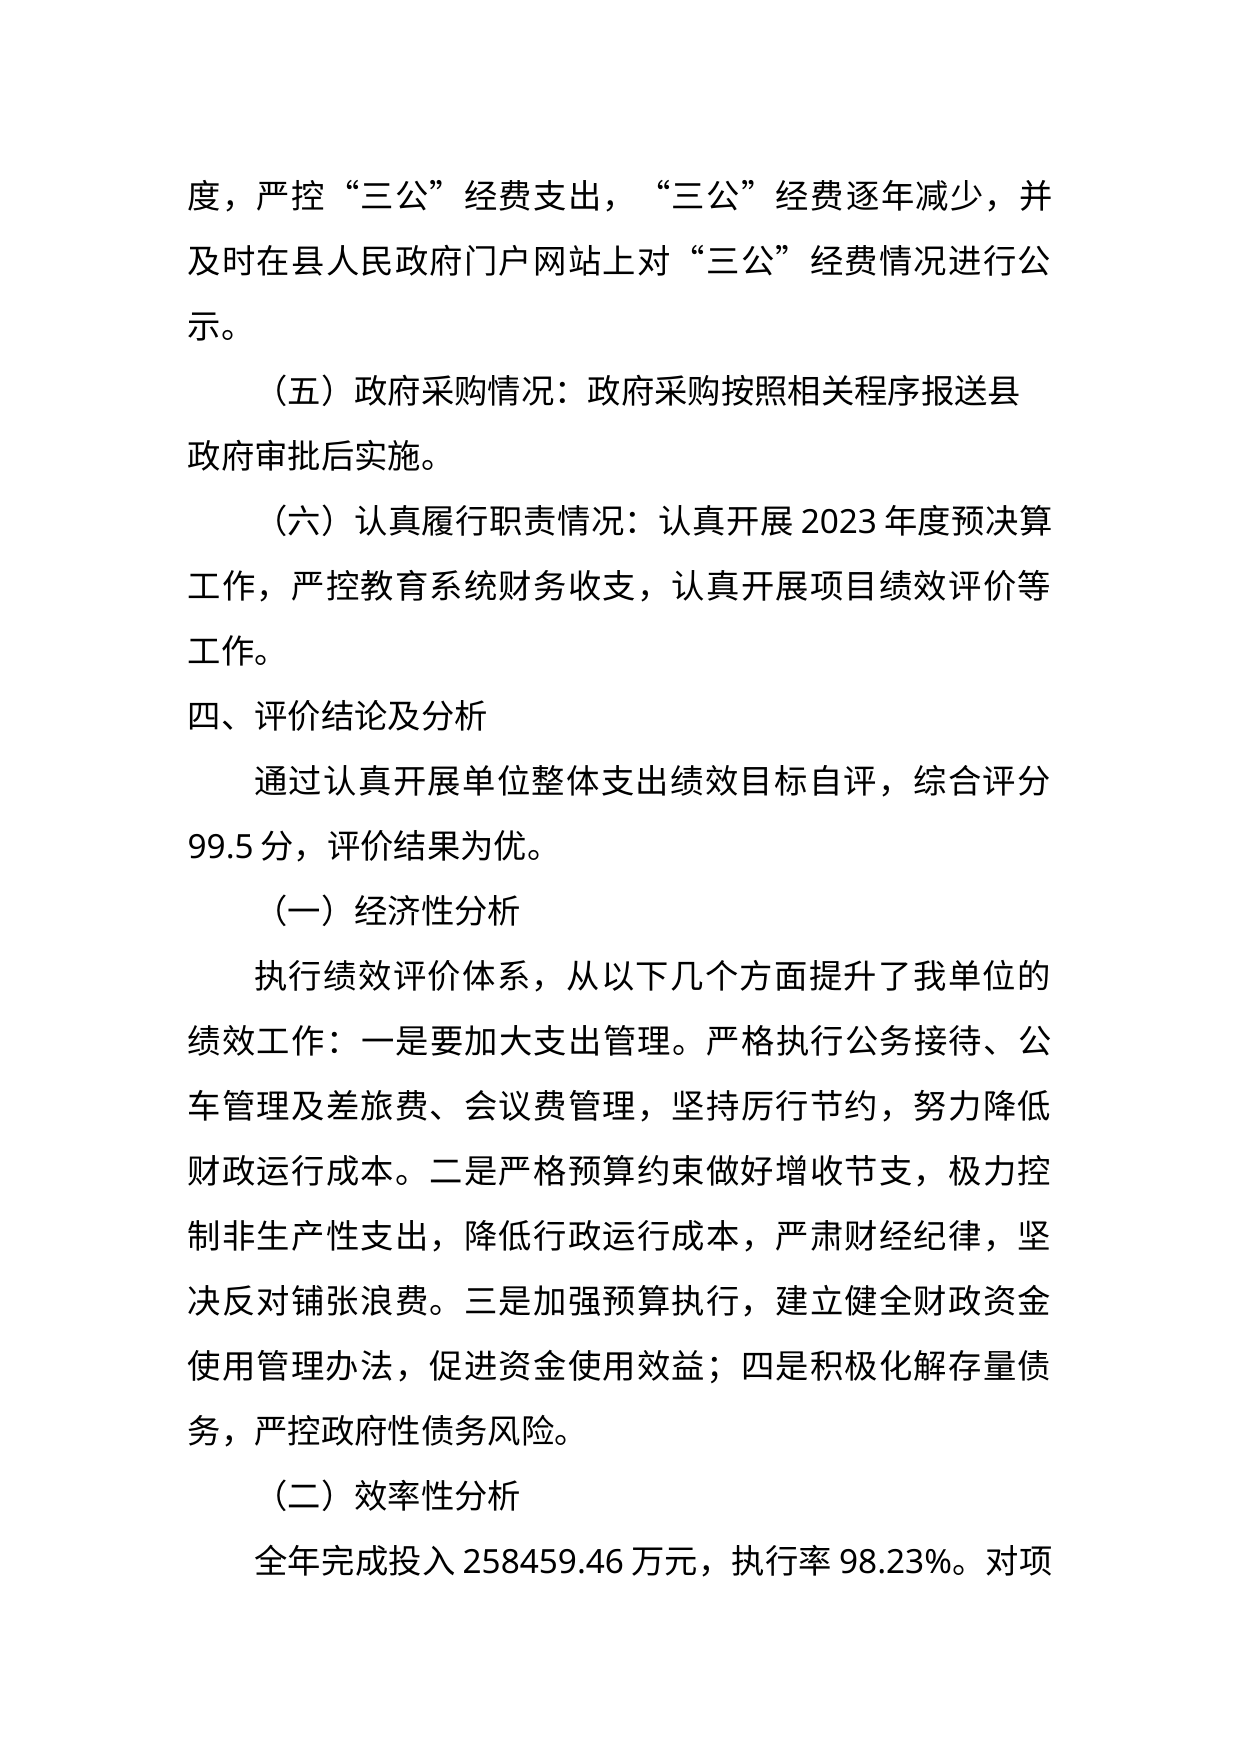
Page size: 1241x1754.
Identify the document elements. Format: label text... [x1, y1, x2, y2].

list （五）政府采购情况：政府采购按照相关程序报送县政府审批后实施。 [187, 357, 1053, 487]
list 评价结论及分析 [187, 682, 1053, 747]
list 认真履行职责情况：认真开展2023年度预决算工作，严控教育系统财务收支，认真开展项目绩效评价等工作。 [187, 487, 1053, 682]
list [187, 1527, 1053, 1592]
list 通过认真开展单位整体支出绩效目标自评，综合评分99.5分，评价结果为优。 [187, 747, 1053, 877]
list （二）效率性分析 [254, 1462, 1053, 1527]
list （一）经济性分析 [254, 877, 1053, 942]
list 执行绩效评价体系，从以下几个方面提升了我单位的绩效工作：一是要加大支出管理。严格执行公务接待、公车管理及差旅费、会议费管理，坚持厉行节约，努力降低财政运行成本。二是严格预算约束做好增收节支，极力控制非生产性支出，降低行政运行成本，严肃财经纪律，坚决反对铺张浪费。三是加强预算执行，建立健全财政资金使用管理办法，促进资金使用效益；四是积极化解存量债务，严控政府性债务风险。 [187, 942, 1053, 1462]
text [187, 162, 1053, 357]
